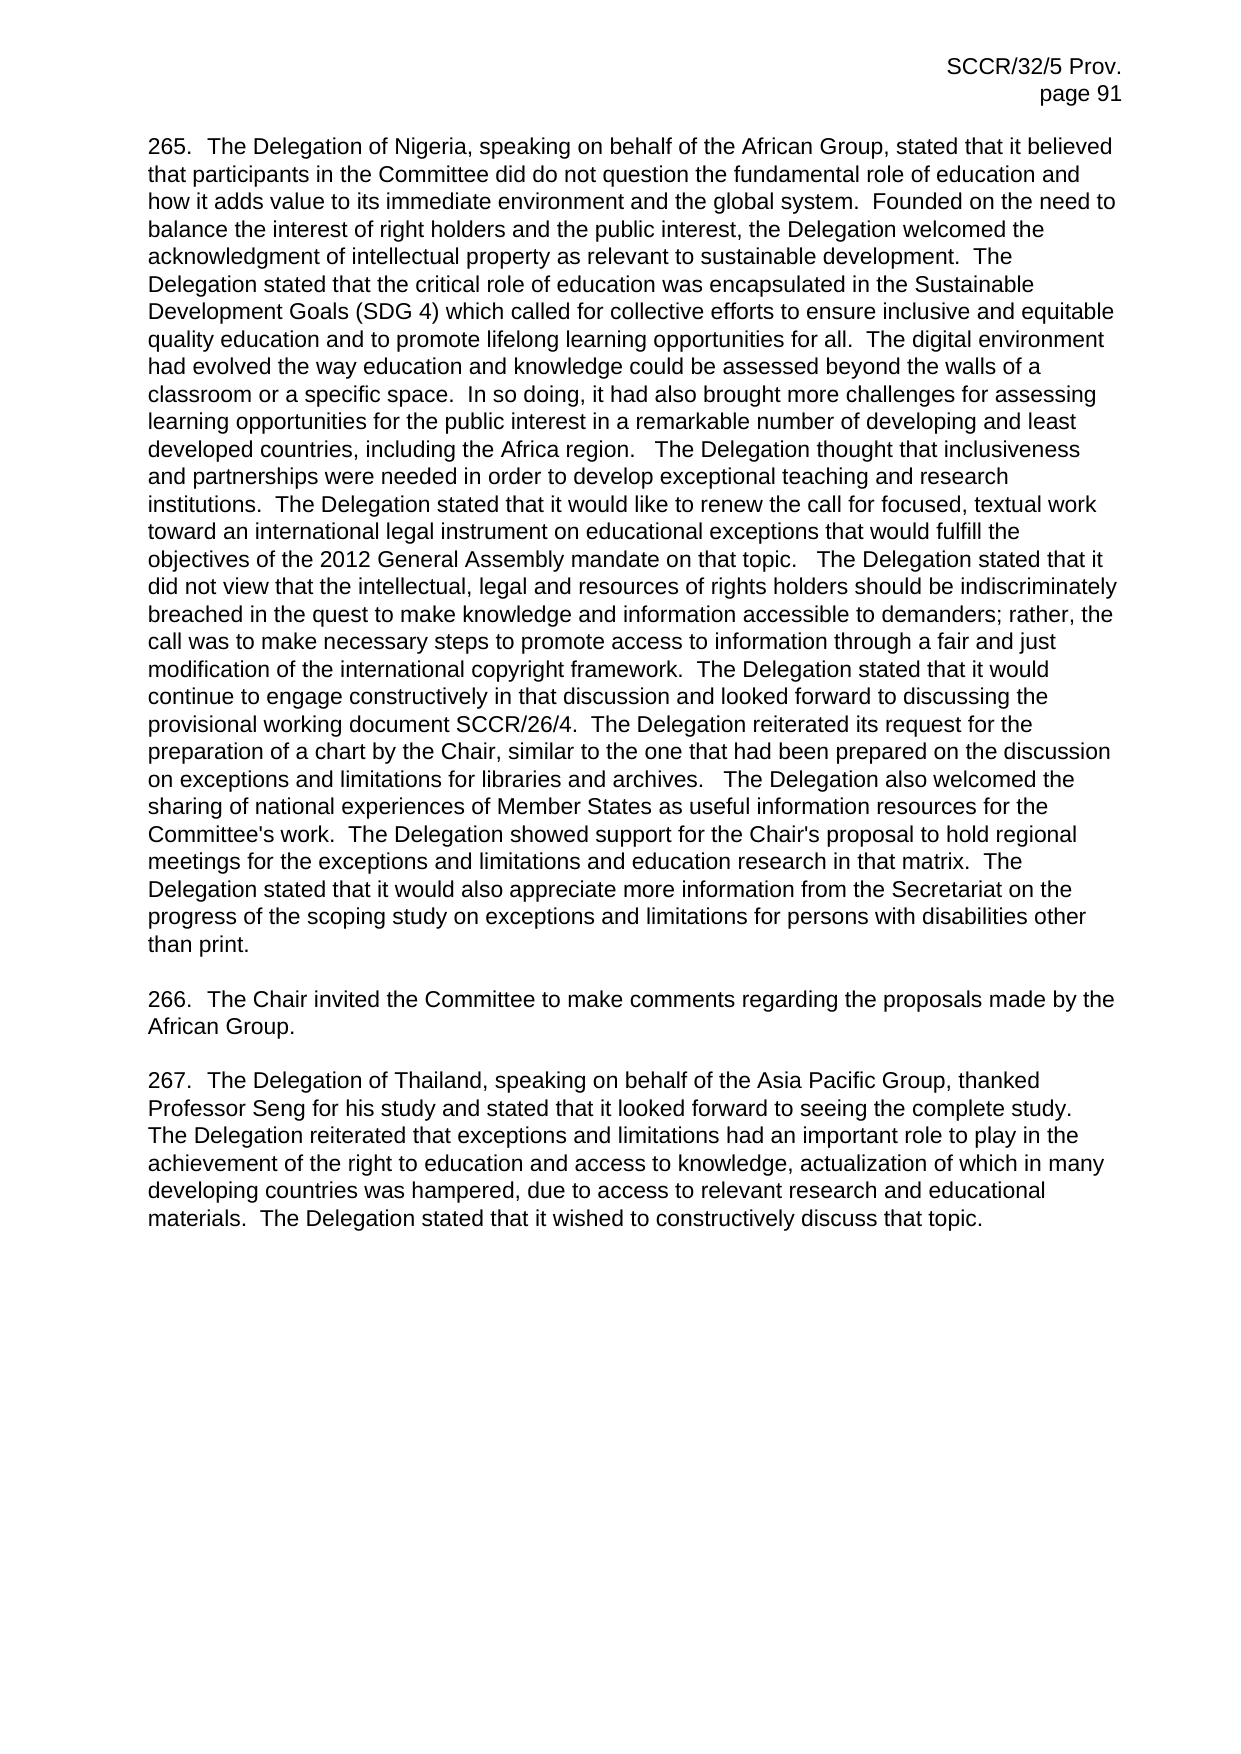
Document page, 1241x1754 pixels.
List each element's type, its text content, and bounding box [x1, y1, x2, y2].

list The Chair invited the Committee to make comments regarding the proposals made by the African Group. [148, 985, 1122, 1040]
list The Delegation of Thailand, speaking on behalf of the Asia Pacific Group, thanked Professor Seng for his study and stated that it looked forward to seeing the complete study. The Delegation reiterated that exceptions and limitations had an important role to play in the achievement of the right to education and access to knowledge, actualization of which in many developing countries was hampered, due to access to relevant research and educational materials. The Delegation stated that it wished to constructively discuss that topic. [148, 1066, 1122, 1231]
list The Delegation of Nigeria, speaking on behalf of the African Group, stated that it believed that participants in the Committee did do not question the fundamental role of education and how it adds value to its immediate environment and the global system. Founded on the need to balance the interest of right holders and the public interest, the Delegation welcomed the acknowledgment of intellectual property as relevant to sustainable development. The Delegation stated that the critical role of education was encapsulated in the Sustainable Development Goals (SDG 4) which called for collective efforts to ensure inclusive and equitable quality education and to promote lifelong learning opportunities for all. The digital environment had evolved the way education and knowledge could be assessed beyond the walls of a classroom or a specific space. In so doing, it had also brought more challenges for assessing learning opportunities for the public interest in a remarkable number of developing and least developed countries, including the Africa region. The Delegation thought that inclusiveness and partnerships were needed in order to develop exceptional teaching and research institutions. The Delegation stated that it would like to renew the call for focused, textual work toward an international legal instrument on educational exceptions that would fulfill the objectives of the 2012 General Assembly mandate on that topic. The Delegation stated that it did not view that the intellectual, legal and resources of rights holders should be indiscriminately breached in the quest to make knowledge and information accessible to demanders; rather, the call was to make necessary steps to promote access to information through a fair and just modification of the international copyright framework. The Delegation stated that it would continue to engage constructively in that discussion and looked forward to discussing the provisional working document SCCR/26/4. The Delegation reiterated its request for the preparation of a chart by the Chair, similar to the one that had been prepared on the discussion on exceptions and limitations for libraries and archives. The Delegation also welcomed the sharing of national experiences of Member States as useful information resources for the Committee's work. The Delegation showed support for the Chair's proposal to hold regional meetings for the exceptions and limitations and education research in that matrix. The Delegation stated that it would also appreciate more information from the Secretariat on the progress of the scoping study on exceptions and limitations for persons with disabilities other than print. [148, 132, 1122, 957]
